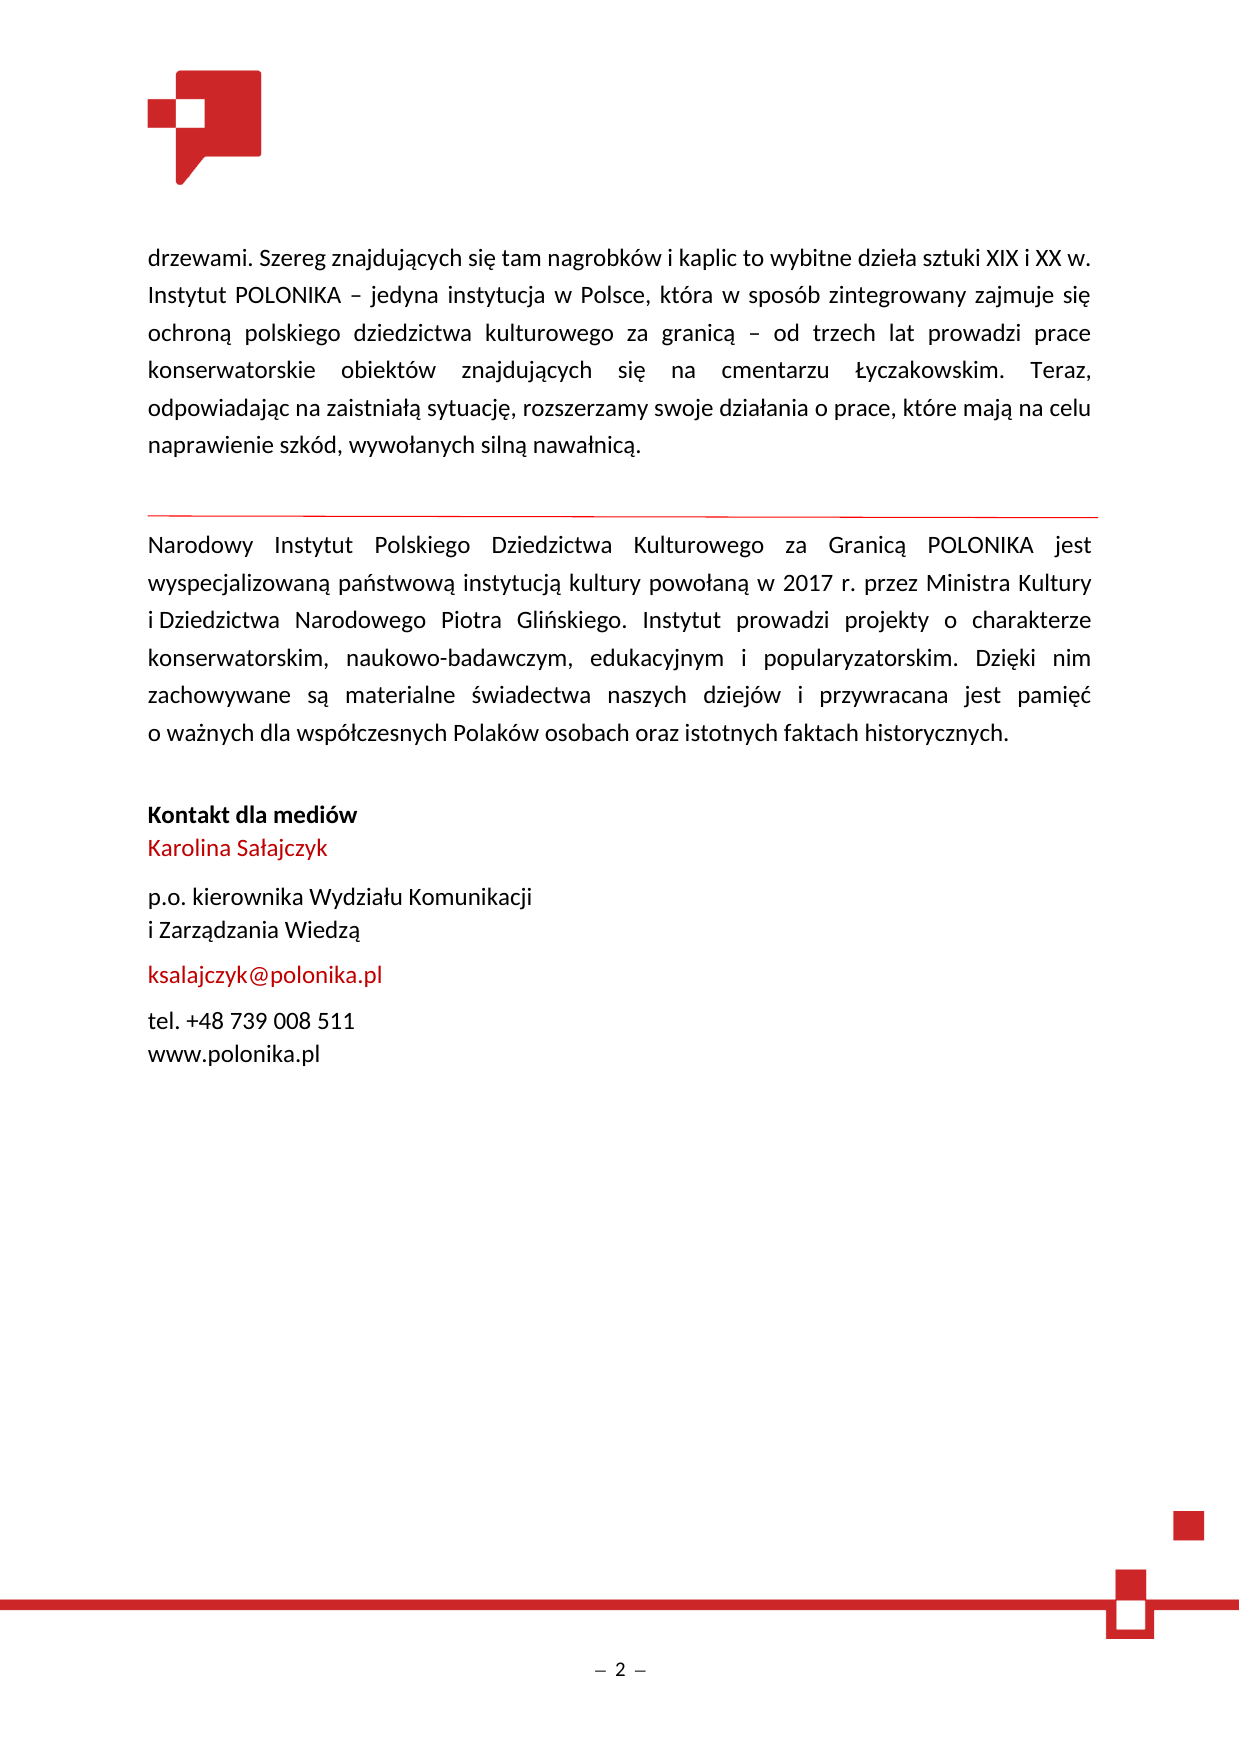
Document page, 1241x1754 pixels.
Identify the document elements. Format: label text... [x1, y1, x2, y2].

picture [0, 1511, 1239, 1639]
text ksalajczyk@polonika.pl [148, 960, 1093, 990]
list Kontakt dla mediów [148, 799, 1093, 829]
text p.o. kierownika Wydziału Komunikacji i Zarządzania Wiedzą [148, 881, 1093, 945]
text Narodowy Instytut Polskiego Dziedzictwa Kulturowego za Granicą POLONIKA jest wyspecjalizowaną państwową instytucją kultury powołaną w 2017 r. przez Ministra Kultury i Dziedzictwa Narodowego Piotra Glińskiego. Instytut prowadzi projekty o charakterze konserwatorskim, naukowo-badawczym, edukacyjnym i popularyzatorskim. Dzięki nim zachowywane są materialne świadectwa naszych dziejów i przywracana jest pamięć o ważnych dla współczesnych Polaków osobach oraz istotnych faktach historycznych. [148, 524, 1093, 749]
picture [147, 70, 262, 185]
text tel. +48 739 008 511 www.polonika.pl [148, 1005, 1093, 1068]
list Karolina Sałajczyk [148, 832, 1093, 862]
